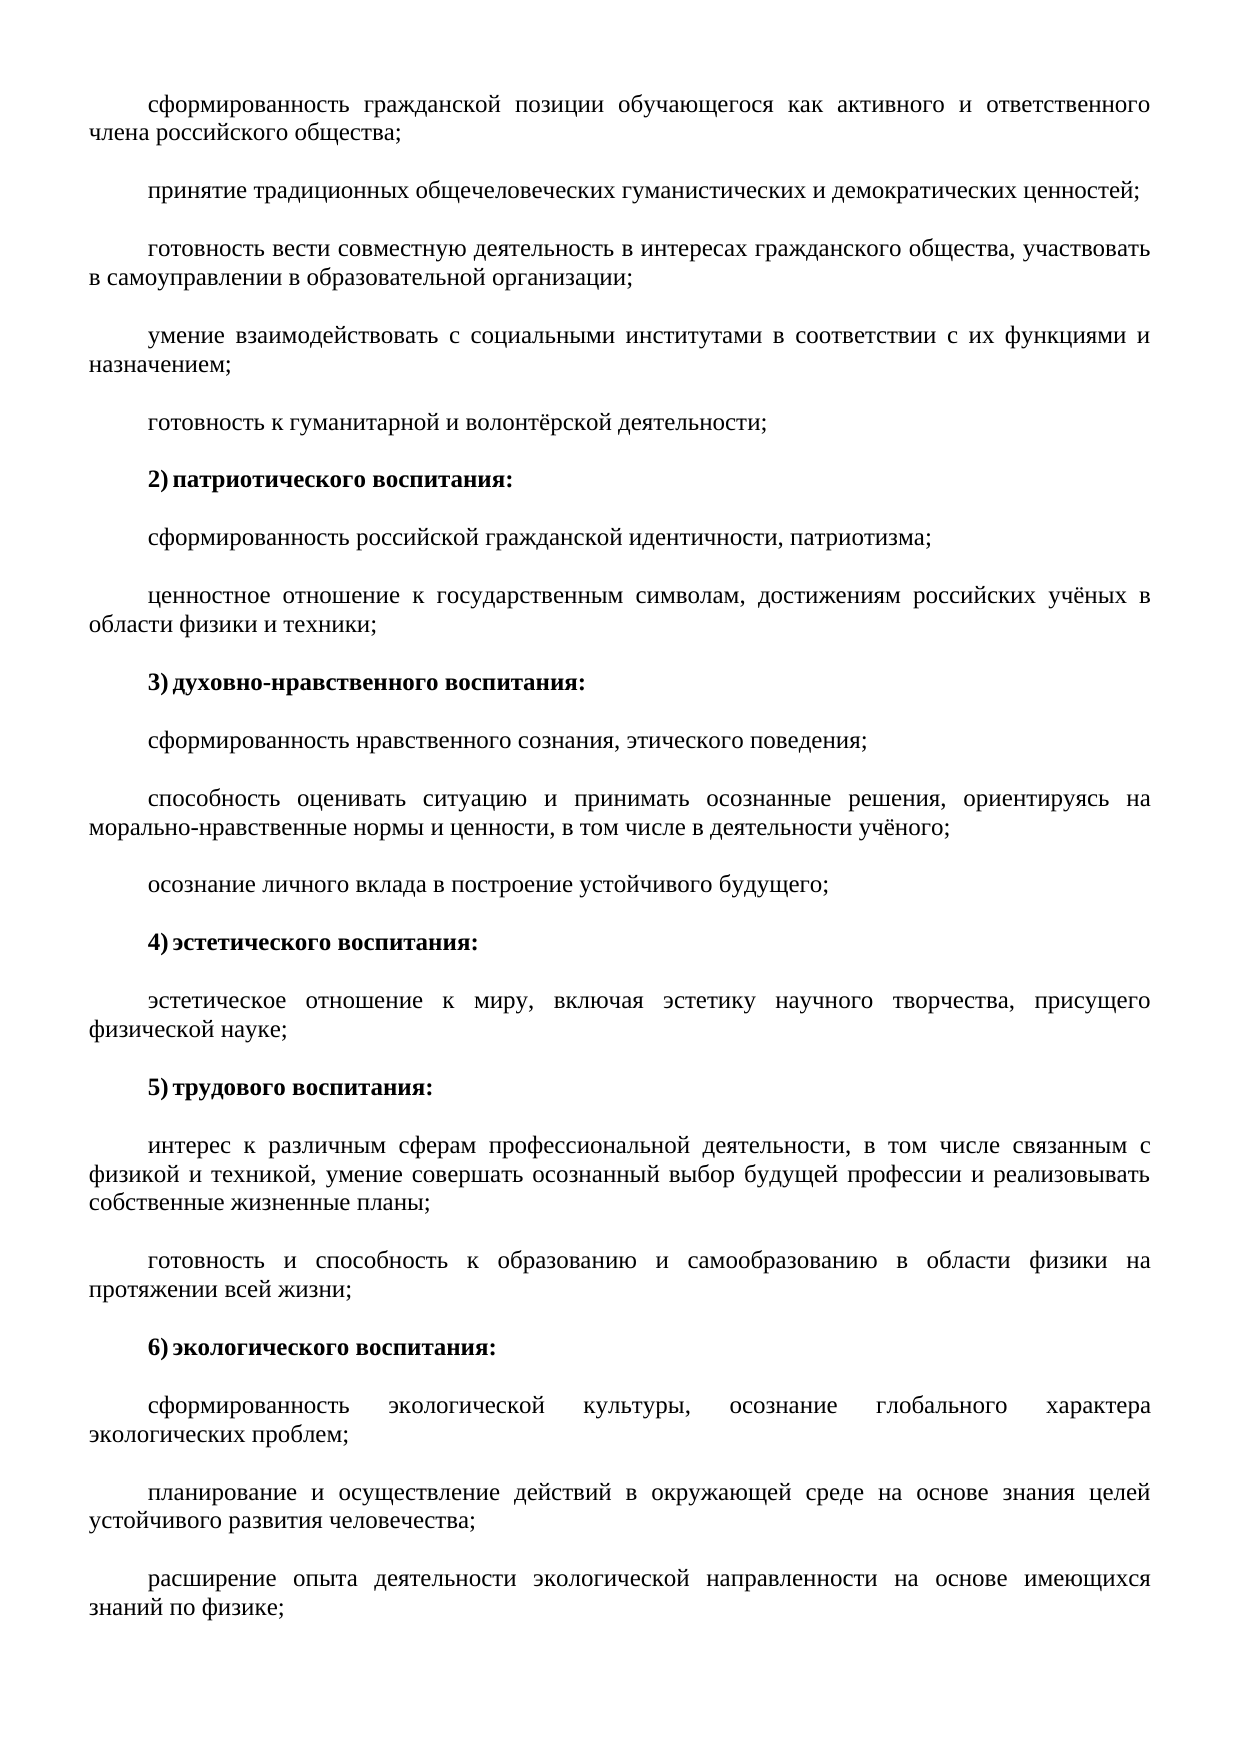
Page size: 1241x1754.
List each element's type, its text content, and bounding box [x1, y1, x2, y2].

text сформированность нравственного сознания, этического поведения; [89, 725, 1152, 754]
text 6) экологического воспитания: [89, 1332, 1152, 1361]
text эстетическое отношение к миру, включая эстетику научного творчества, присущего физической науке; [89, 985, 1152, 1043]
text 3) духовно-нравственного воспитания: [89, 667, 1152, 696]
text способность оценивать ситуацию и принимать осознанные решения, ориентируясь на морально-нравственные нормы и ценности, в том числе в деятельности учёного; [89, 783, 1152, 840]
text 4) эстетического воспитания: [89, 927, 1152, 956]
text сформированность российской гражданской идентичности, патриотизма; [89, 522, 1152, 551]
text планирование и осуществление действий в окружающей среде на основе знания целей устойчивого развития человечества; [89, 1477, 1152, 1534]
text расширение опыта деятельности экологической направленности на основе имеющихся знаний по физике; [89, 1563, 1152, 1621]
text осознание личного вклада в построение устойчивого будущего; [89, 869, 1152, 898]
text 2) патриотического воспитания: [89, 464, 1152, 493]
text интерес к различным сферам профессиональной деятельности, в том числе связанным с физикой и техникой, умение совершать осознанный выбор будущей профессии и реализовывать собственные жизненные планы; [89, 1130, 1152, 1216]
text принятие традиционных общечеловеческих гуманистических и демократических ценностей; [89, 175, 1152, 204]
text 5) трудового воспитания: [89, 1072, 1152, 1101]
text готовность вести совместную деятельность в интересах гражданского общества, участвовать в самоуправлении в образовательной организации; [89, 233, 1152, 291]
text сформированность гражданской позиции обучающегося как активного и ответственного члена российского общества; [89, 89, 1152, 146]
text готовность и способность к образованию и самообразованию в области физики на протяжении всей жизни; [89, 1245, 1152, 1303]
text умение взаимодействовать с социальными институтами в соответствии с их функциями и назначением; [89, 320, 1152, 377]
text ценностное отношение к государственным символам, достижениям российских учёных в области физики и техники; [89, 580, 1152, 638]
text готовность к гуманитарной и волонтёрской деятельности; [89, 407, 1152, 435]
text сформированность экологической культуры, осознание глобального характера экологических проблем; [89, 1390, 1152, 1447]
